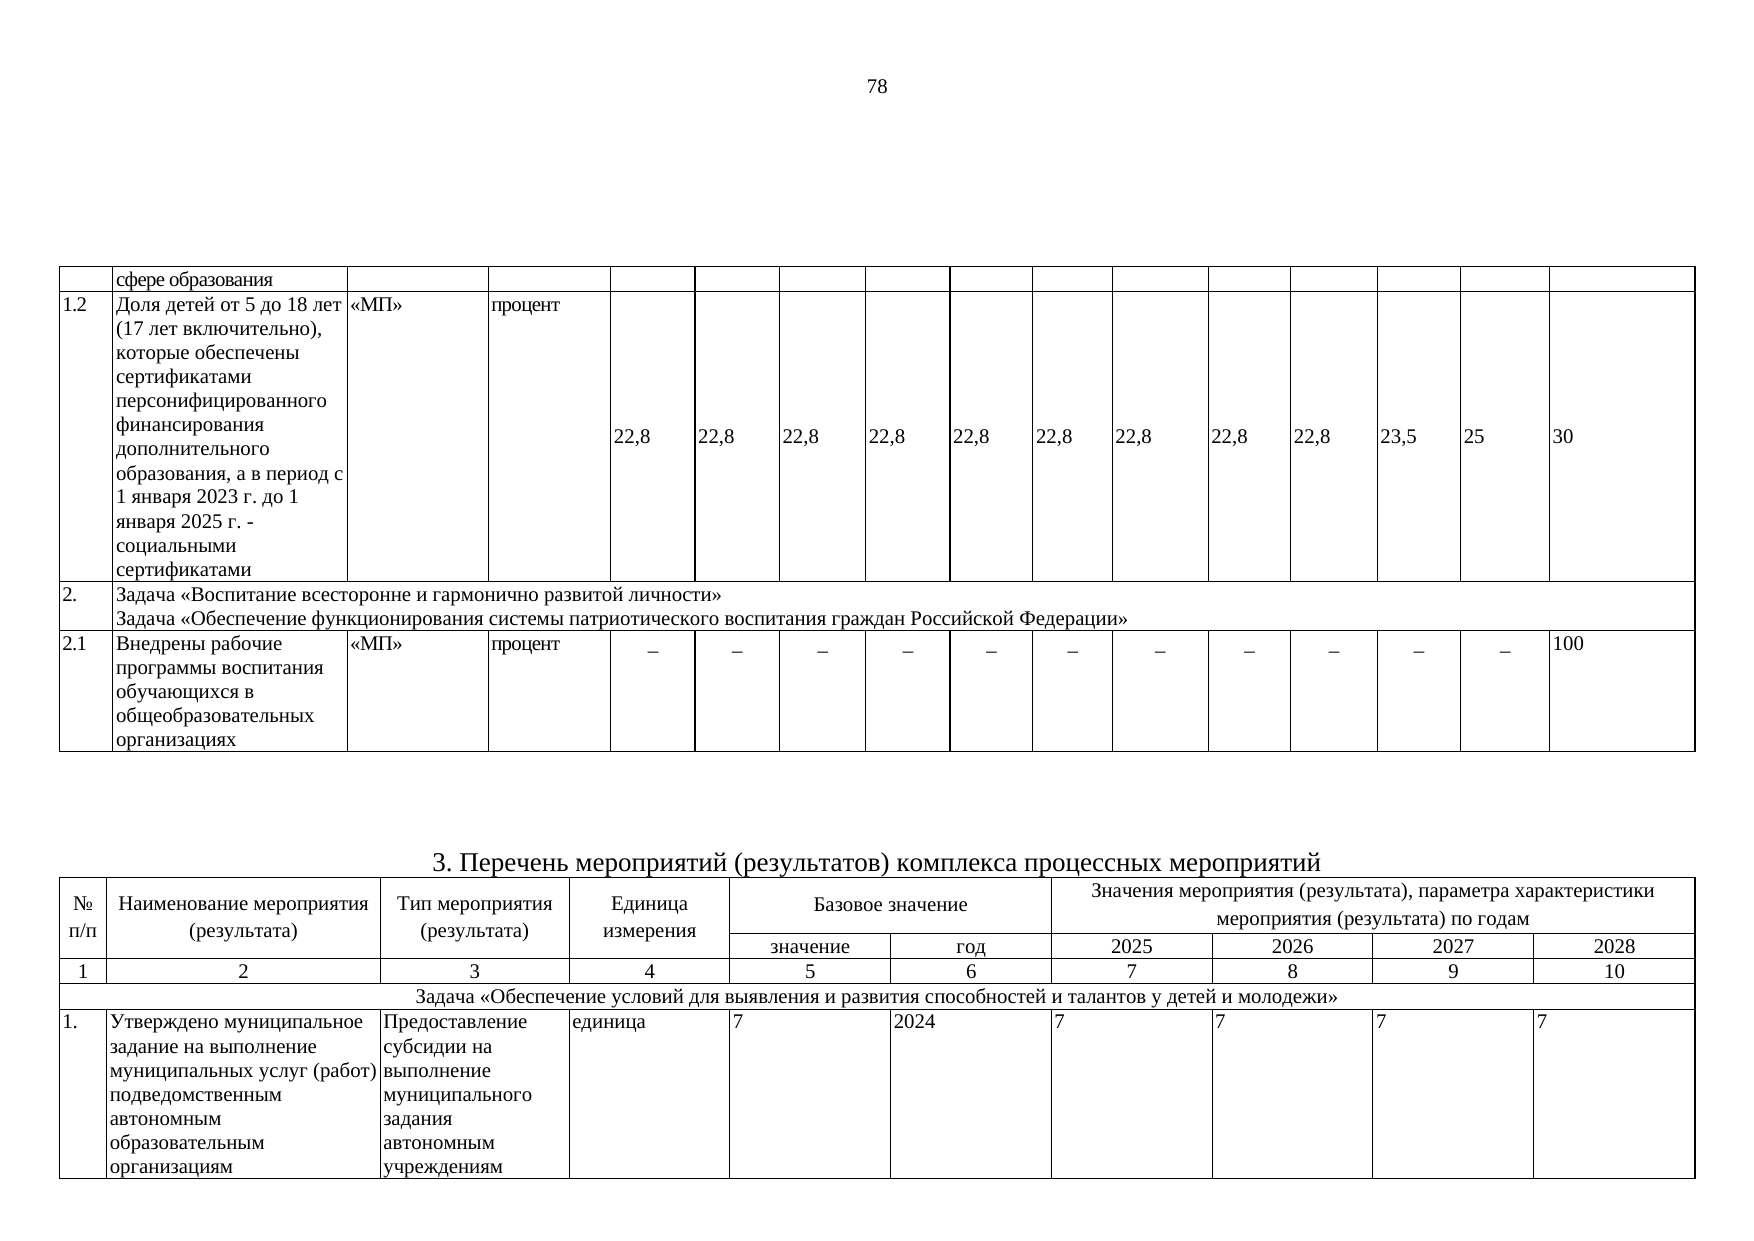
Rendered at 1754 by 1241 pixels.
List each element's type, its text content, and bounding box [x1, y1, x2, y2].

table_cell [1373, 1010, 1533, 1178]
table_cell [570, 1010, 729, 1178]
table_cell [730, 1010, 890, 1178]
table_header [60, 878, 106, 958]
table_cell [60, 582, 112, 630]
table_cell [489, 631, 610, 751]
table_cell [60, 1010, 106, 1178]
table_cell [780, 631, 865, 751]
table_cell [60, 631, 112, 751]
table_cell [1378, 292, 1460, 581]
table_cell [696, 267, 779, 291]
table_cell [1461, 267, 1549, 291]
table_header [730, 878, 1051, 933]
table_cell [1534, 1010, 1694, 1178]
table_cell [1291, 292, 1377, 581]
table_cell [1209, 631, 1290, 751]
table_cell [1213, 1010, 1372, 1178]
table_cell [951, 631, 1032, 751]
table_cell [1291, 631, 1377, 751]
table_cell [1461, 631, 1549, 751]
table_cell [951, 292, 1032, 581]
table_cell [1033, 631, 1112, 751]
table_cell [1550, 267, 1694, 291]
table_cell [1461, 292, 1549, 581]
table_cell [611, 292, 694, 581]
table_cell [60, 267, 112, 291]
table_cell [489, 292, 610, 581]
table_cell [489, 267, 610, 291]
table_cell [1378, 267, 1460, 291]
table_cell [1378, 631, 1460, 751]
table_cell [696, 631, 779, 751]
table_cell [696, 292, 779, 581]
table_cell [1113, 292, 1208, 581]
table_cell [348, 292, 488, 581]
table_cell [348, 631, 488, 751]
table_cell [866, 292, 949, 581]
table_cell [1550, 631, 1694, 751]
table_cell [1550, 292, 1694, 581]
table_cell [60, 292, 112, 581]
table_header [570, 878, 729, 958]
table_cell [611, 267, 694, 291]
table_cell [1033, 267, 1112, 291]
text 3. Перечень мероприятий (результатов) комплекса процессных мероприятий [59, 846, 1695, 877]
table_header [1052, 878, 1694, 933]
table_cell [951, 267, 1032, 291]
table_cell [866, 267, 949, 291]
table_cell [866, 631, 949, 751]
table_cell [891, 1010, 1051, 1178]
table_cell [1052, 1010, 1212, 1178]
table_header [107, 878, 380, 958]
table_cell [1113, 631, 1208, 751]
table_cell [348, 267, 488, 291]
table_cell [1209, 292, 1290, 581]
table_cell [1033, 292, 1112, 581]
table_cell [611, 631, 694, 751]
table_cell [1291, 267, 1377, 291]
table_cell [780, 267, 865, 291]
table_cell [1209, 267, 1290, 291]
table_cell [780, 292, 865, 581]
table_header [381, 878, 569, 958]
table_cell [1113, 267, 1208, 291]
